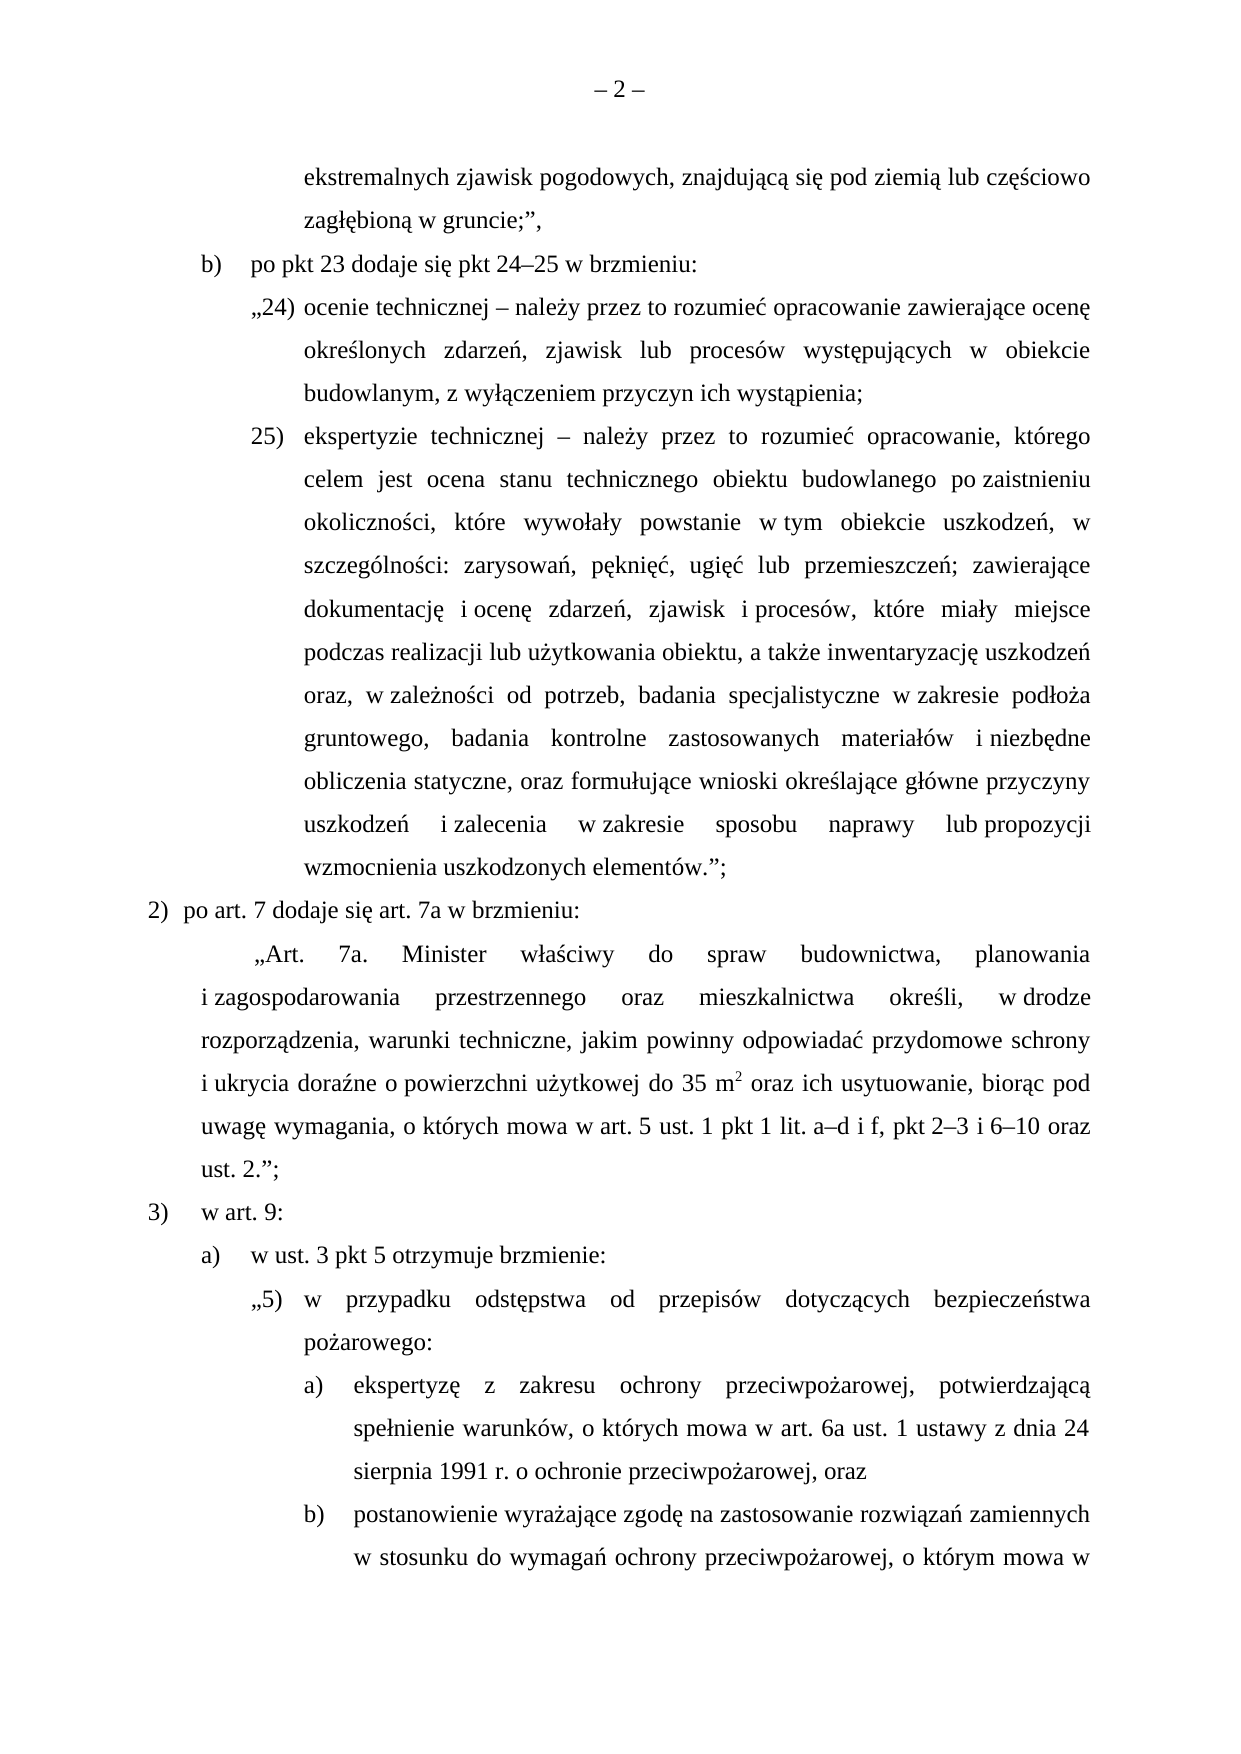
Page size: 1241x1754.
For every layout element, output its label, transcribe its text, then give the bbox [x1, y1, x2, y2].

text „24) ocenie technicznej – należy przez to rozumieć opracowanie zawierające ocenę określonych zdarzeń, zjawisk lub procesów występujących w obiekcie budowlanym, z wyłączeniem przyczyn ich wystąpienia; [251, 292, 1091, 407]
text „5) w przypadku odstępstwa od przepisów dotyczących bezpieczeństwa pożarowego: [251, 1284, 1091, 1356]
text a) w ust. 3 pkt 5 otrzymuje brzmienie: [201, 1241, 1091, 1269]
text 2) po art. 7 dodaje się art. 7a w brzmieniu: [148, 896, 1091, 924]
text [304, 1499, 1091, 1571]
text „Art. 7a. Minister właściwy do spraw budownictwa, planowania i zagospodarowania przestrzennego oraz mieszkalnictwa określi, w drodze rozporządzenia, warunki techniczne, jakim powinny odpowiadać przydomowe schrony i ukrycia doraźne o powierzchni użytkowej do 35 m2 oraz ich usytuowanie, biorąc pod uwagę wymagania, o których mowa w art. 5 ust. 1 pkt 1 lit. a–d i f, pkt 2–3 i 6–10 oraz ust. 2.”; [201, 939, 1091, 1183]
text 5c) przydomowym ukryciu doraźnym – należy przez to rozumieć wolnostojącą budowlę ochronną o konstrukcji niehermetycznej, o powierzchni użytkowej do 35 m2 przeznaczoną do ochrony użytkowników budynku mieszkalnego jednorodzinnego przed skutkami założonych zagrożeń militarnych i ekstremalnych zjawisk pogodowych, znajdującą się pod ziemią lub częściowo zagłębioną w gruncie;”, [251, 162, 1091, 234]
text b) po pkt 23 dodaje się pkt 24–25 w brzmieniu: [201, 249, 1091, 277]
text a) ekspertyzę z zakresu ochrony przeciwpożarowej, potwierdzającą spełnienie warunków, o których mowa w art. 6a ust. 1 ustawy z dnia 24 sierpnia 1991 r. o ochronie przeciwpożarowej, oraz [304, 1370, 1091, 1485]
text 3) w art. 9: [148, 1197, 1091, 1226]
text 25) ekspertyzie technicznej – należy przez to rozumieć opracowanie, którego celem jest ocena stanu technicznego obiektu budowlanego po zaistnieniu okoliczności, które wywołały powstanie w tym obiekcie uszkodzeń, w szczególności: zarysowań, pęknięć, ugięć lub przemieszczeń; zawierające dokumentację i ocenę zdarzeń, zjawisk i procesów, które miały miejsce podczas realizacji lub użytkowania obiektu, a także inwentaryzację uszkodzeń oraz, w zależności od potrzeb, badania specjalistyczne w zakresie podłoża gruntowego, badania kontrolne zastosowanych materiałów i niezbędne obliczenia statyczne, oraz formułujące wnioski określające główne przyczyny uszkodzeń i zalecenia w zakresie sposobu naprawy lub propozycji wzmocnienia uszkodzonych elementów.”; [251, 421, 1091, 881]
